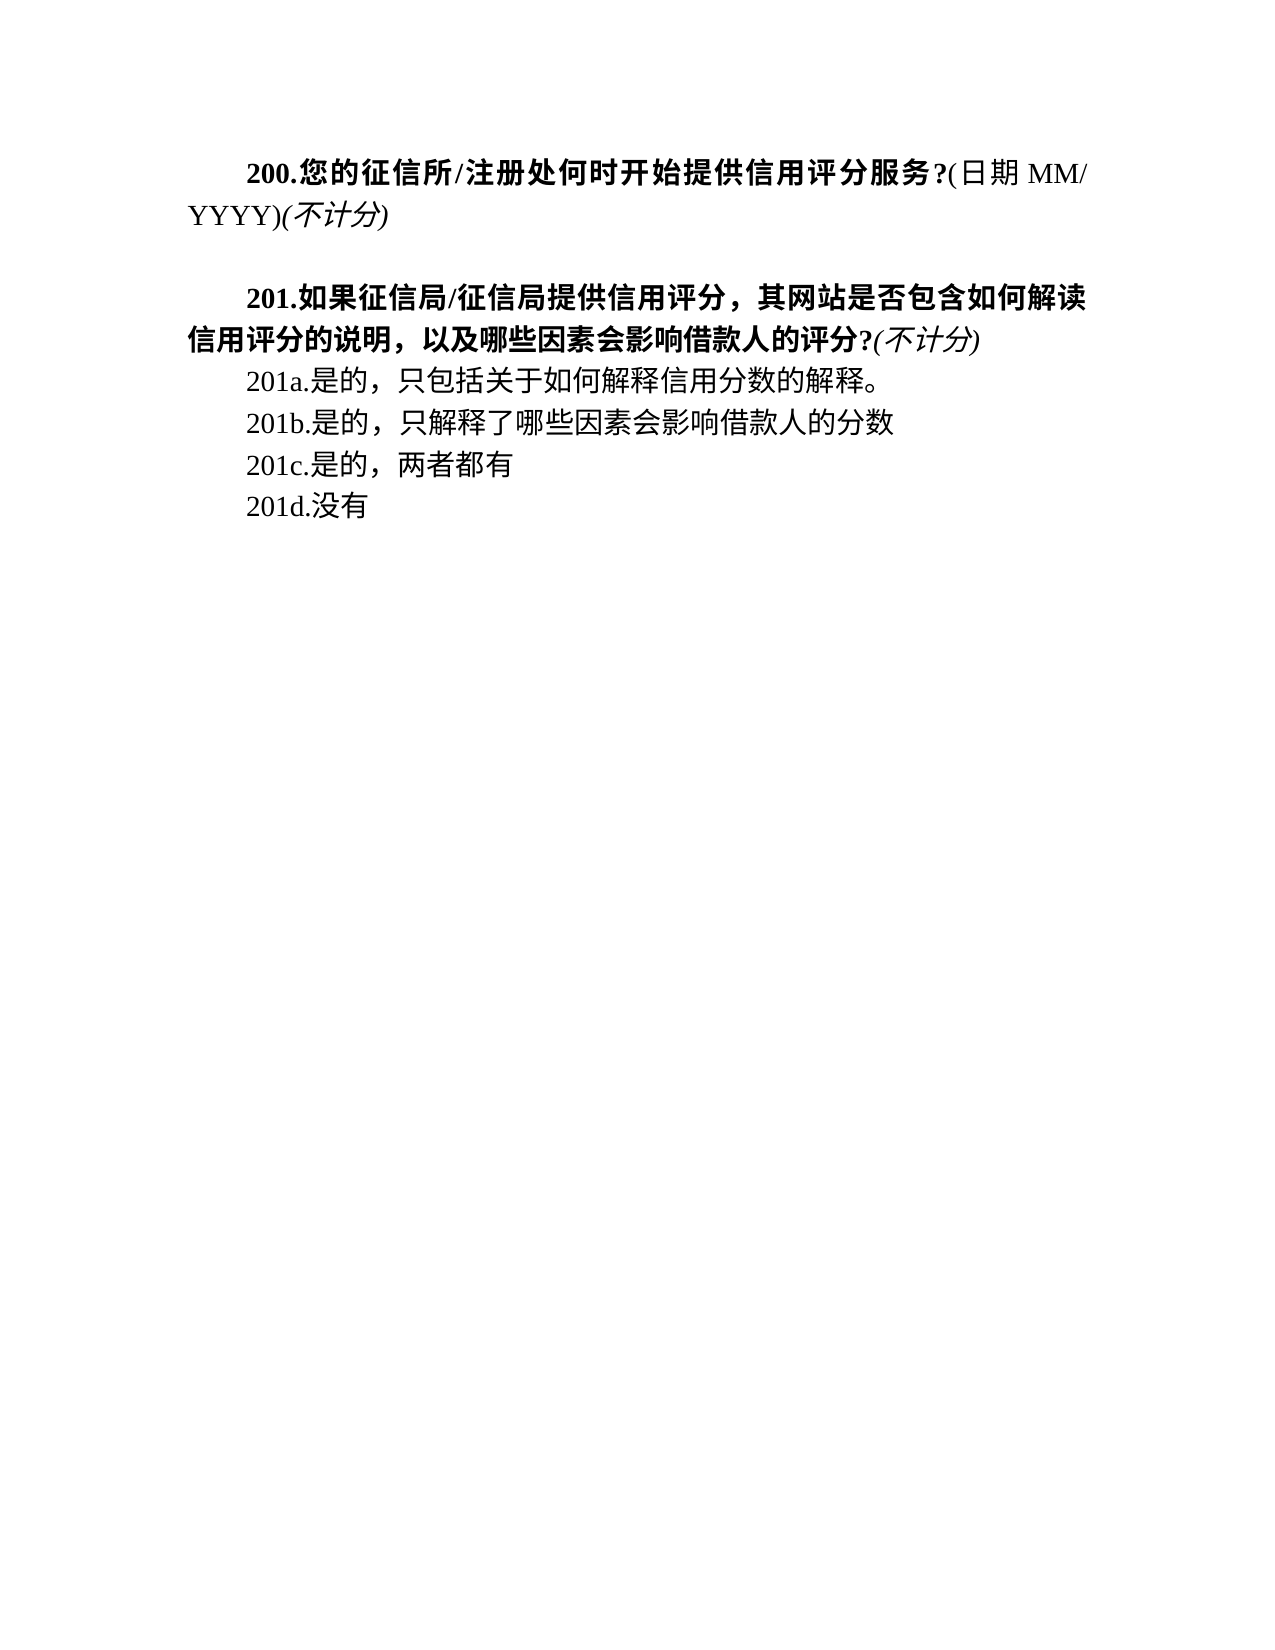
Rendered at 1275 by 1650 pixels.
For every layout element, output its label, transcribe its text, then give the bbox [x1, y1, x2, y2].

text 201b.是的，只解释了哪些因素会影响借款人的分数 [187, 400, 1087, 442]
text 201c.是的，两者都有 [187, 442, 1087, 483]
list 200.您的征信所/注册处何时开始提供信用评分服务?(日期MM/YYYY)(不计分) [187, 150, 1087, 233]
text 201d.没有 [187, 483, 1087, 525]
list 201.如果征信局/征信局提供信用评分，其网站是否包含如何解读信用评分的说明，以及哪些因素会影响借款人的评分?(不计分) [187, 275, 1087, 358]
text 201a.是的，只包括关于如何解释信用分数的解释。 [187, 358, 1087, 400]
